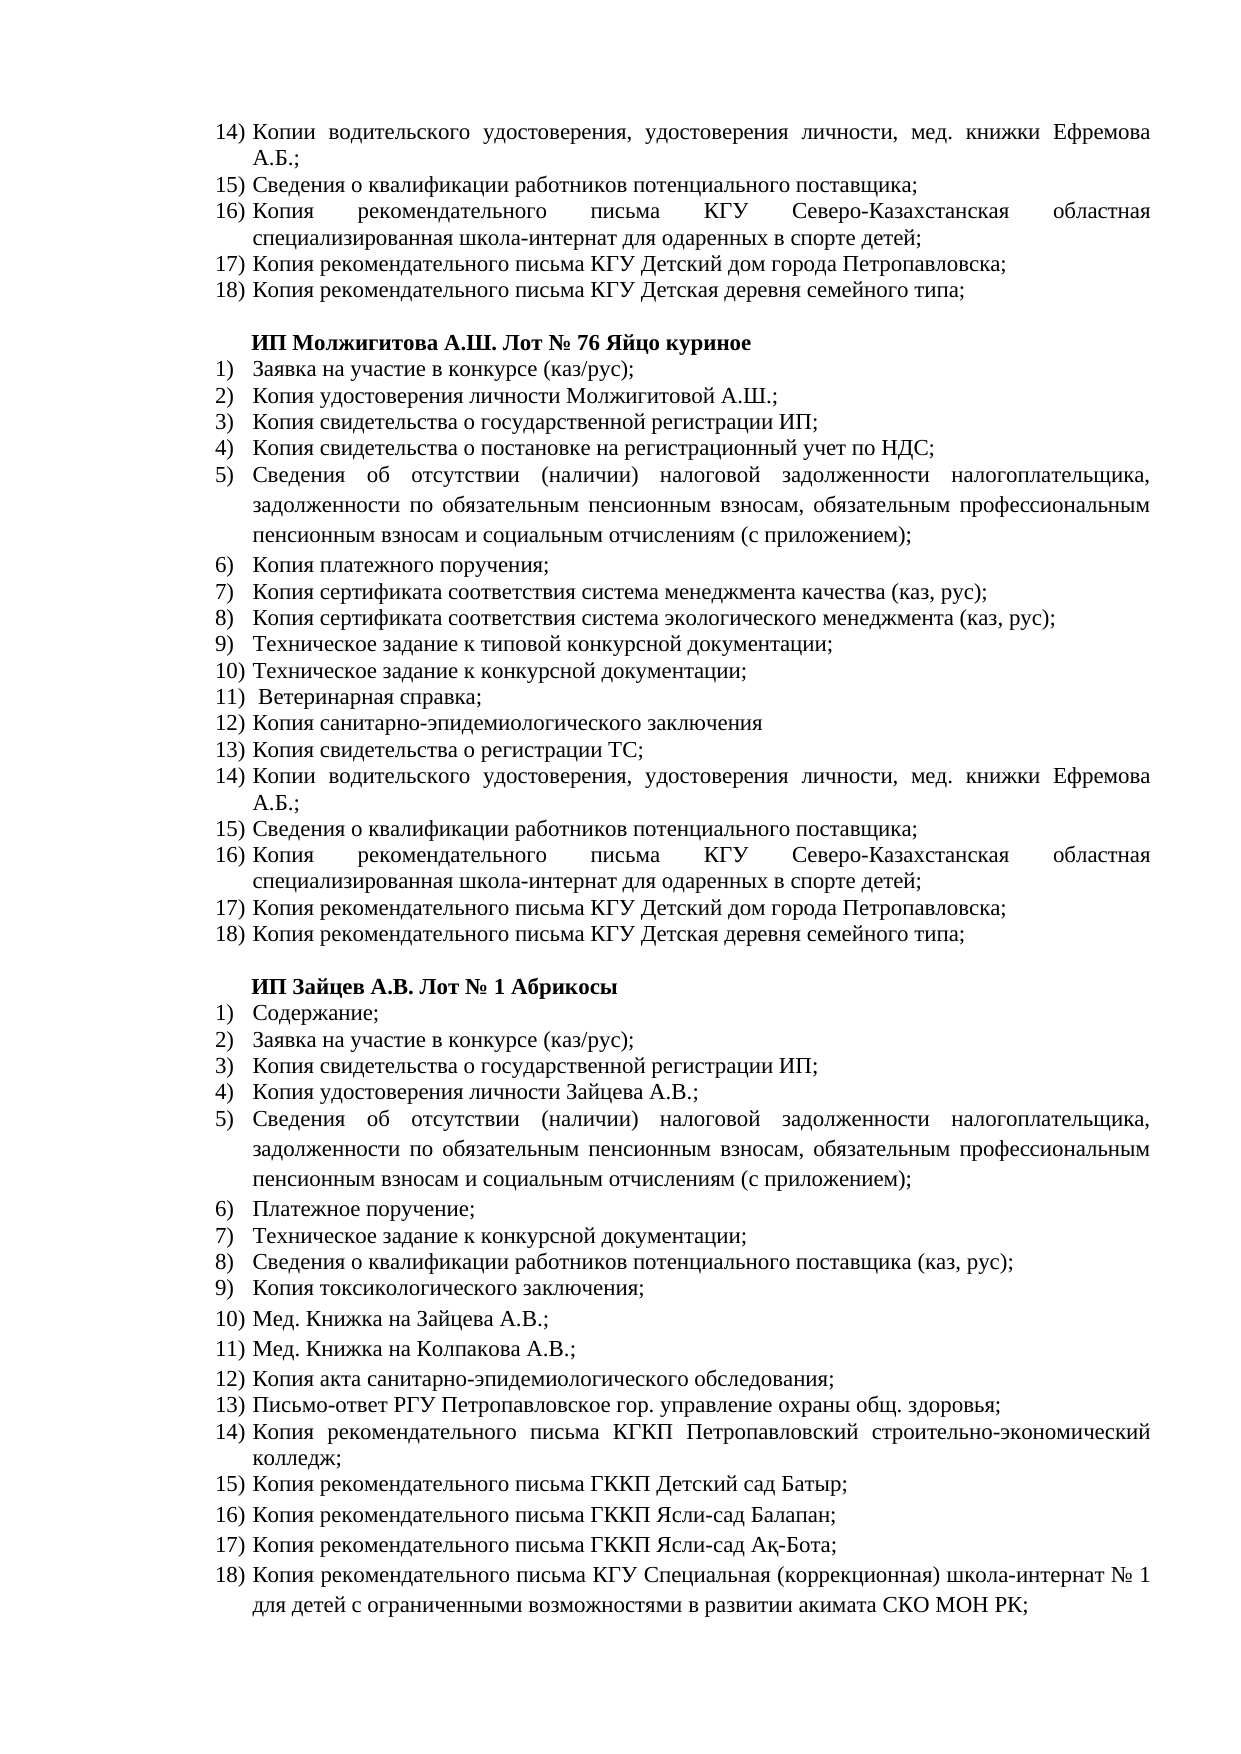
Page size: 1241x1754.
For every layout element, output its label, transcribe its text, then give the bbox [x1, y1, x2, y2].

list Заявка на участие в конкурсе (каз/рус); [215, 1026, 1152, 1052]
list Копия рекомендательного письма КГУ Северо-Казахстанская областная специализированная школа-интернат для одаренных в спорте детей; [215, 197, 1152, 250]
list Содержание; [215, 999, 1152, 1026]
list Копия сертификата соответствия система экологического менеджмента (каз, рус); [215, 604, 1152, 630]
list Копия санитарно-эпидемиологического заключения [215, 709, 1152, 736]
list Ветеринарная справка; [215, 683, 1152, 709]
list Копия рекомендательного письма КГКП Петропавловский строительно-экономический колледж; [215, 1418, 1152, 1471]
list Копия рекомендательного письма КГУ Детская деревня семейного типа; [215, 276, 1152, 303]
text ИП Молжигитова А.Ш. Лот № 76 Яйцо куриное [177, 329, 1152, 355]
list Копия акта санитарно-эпидемиологического обследования; [215, 1365, 1152, 1391]
list Копия платежного поручения; [215, 551, 1152, 578]
list Заявка на участие в конкурсе (каз/рус); [215, 355, 1152, 382]
list Сведения о квалификации работников потенциального поставщика; [215, 171, 1152, 197]
list Сведения о квалификации работников потенциального поставщика; [215, 815, 1152, 841]
list Копии водительского удостоверения, удостоверения личности, мед. книжки Ефремова А.Б.; [215, 118, 1152, 171]
list Письмо-ответ РГУ Петропавловское гор. управление охраны общ. здоровья; [215, 1391, 1152, 1418]
list Техническое задание к конкурсной документации; [215, 1222, 1152, 1248]
list Копия свидетельства о регистрации ТС; [215, 736, 1152, 762]
list Копия рекомендательного письма КГУ Специальная (коррекционная) школа-интернат № 1 для детей с ограниченными возможностями в развитии акимата СКО МОН РК; [215, 1561, 1152, 1618]
text ИП Зайцев А.В. Лот № 1 Абрикосы [177, 973, 1152, 999]
list Копия токсикологического заключения; [215, 1274, 1152, 1301]
list Копия рекомендательного письма ГККП Ясли-сад Ақ-Бота; [215, 1531, 1152, 1557]
list Копия рекомендательного письма КГУ Детский дом города Петропавловска; [215, 250, 1152, 276]
list Копия рекомендательного письма КГУ Северо-Казахстанская областная специализированная школа-интернат для одаренных в спорте детей; [215, 841, 1152, 894]
list Копии водительского удостоверения, удостоверения личности, мед. книжки Ефремова А.Б.; [215, 762, 1152, 815]
list Техническое задание к конкурсной документации; [215, 657, 1152, 683]
list Копия рекомендательного письма КГУ Детский дом города Петропавловска; [215, 894, 1152, 920]
list Копия свидетельства о государственной регистрации ИП; [215, 1052, 1152, 1078]
list Копия рекомендательного письма ГККП Ясли-сад Балапан; [215, 1501, 1152, 1527]
list Копия свидетельства о постановке на регистрационный учет по НДС; [215, 434, 1152, 461]
list Копия рекомендательного письма КГУ Детская деревня семейного типа; [215, 920, 1152, 947]
list Копия удостоверения личности Зайцева А.В.; [215, 1078, 1152, 1105]
list Мед. Книжка на Зайцева А.В.; [215, 1305, 1152, 1331]
list Техническое задание к типовой конкурсной документации; [215, 630, 1152, 657]
list Копия удостоверения личности Молжигитовой А.Ш.; [215, 382, 1152, 408]
list Мед. Книжка на Колпакова А.В.; [215, 1335, 1152, 1361]
list Сведения о квалификации работников потенциального поставщика (каз, рус); [215, 1248, 1152, 1274]
list Платежное поручение; [215, 1195, 1152, 1222]
list Копия свидетельства о государственной регистрации ИП; [215, 408, 1152, 434]
list Копия рекомендательного письма ГККП Детский сад Батыр; [215, 1471, 1152, 1497]
list Копия сертификата соответствия система менеджмента качества (каз, рус); [215, 578, 1152, 604]
